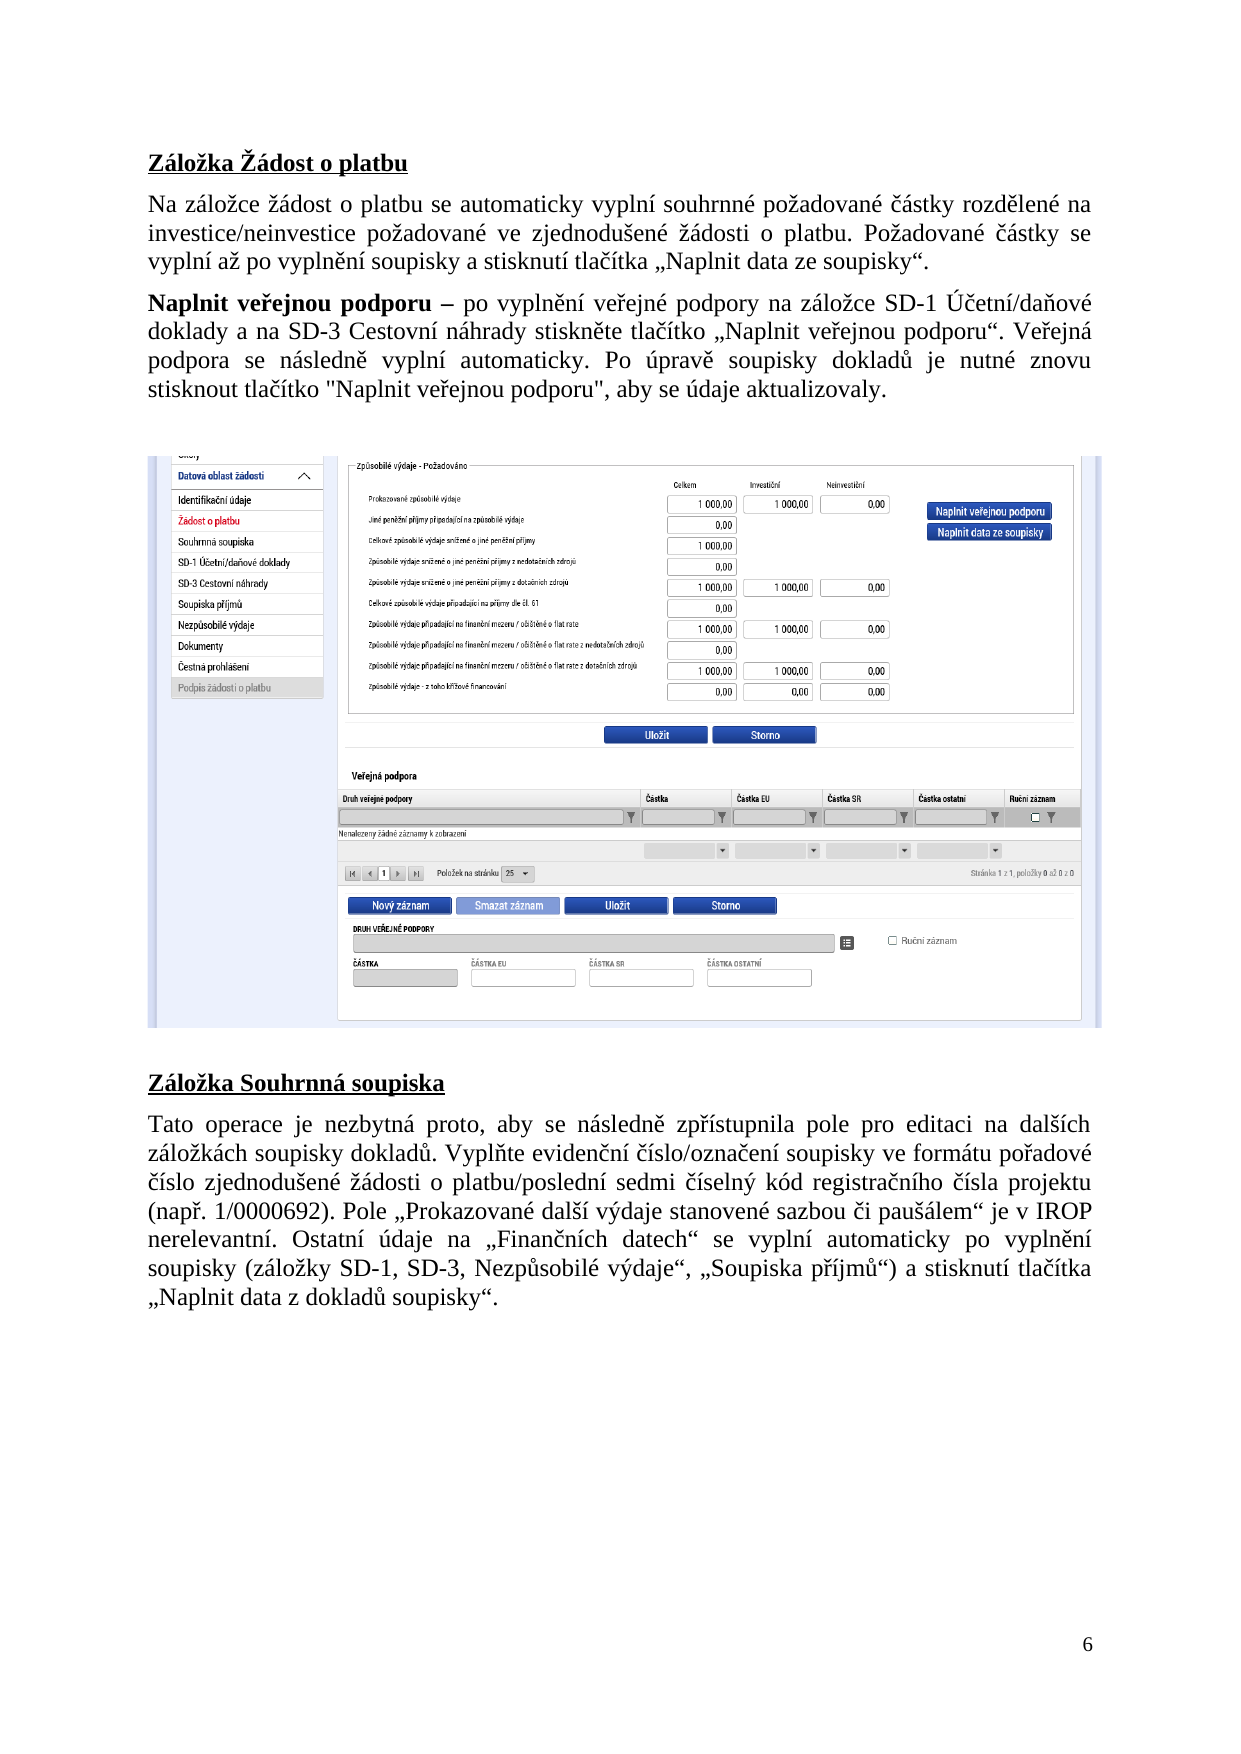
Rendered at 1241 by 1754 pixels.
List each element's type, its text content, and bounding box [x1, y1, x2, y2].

text Na záložce žádost o platbu se automaticky vyplní souhrnné požadované částky rozdělené na investice/neinvestice požadované ve zjednodušené žádosti o platbu. Požadované částky se vyplní až po vyplnění soupisky a stisknutí tlačítka „Naplnit data ze soupisky“. [148, 189, 1092, 275]
subtitle Záložka Souhrnná soupiska [148, 1068, 1092, 1097]
subtitle Záložka Žádost o platbu [148, 148, 1092, 176]
text Naplnit veřejnou podporu – po vyplnění veřejné podpory na záložce SD-1 Účetní/daňové doklady a na SD-3 Cestovní náhrady stiskněte tlačítko „Naplnit veřejnou podporu“. Veřejná podpora se následně vyplní automaticky. Po úpravě soupisky dokladů je nutné znovu stisknout tlačítko "Naplnit veřejnou podporu", aby se údaje aktualizovaly. [148, 288, 1092, 403]
picture [147, 456, 1102, 1028]
text Tato operace je nezbytná proto, aby se následně zpřístupnila pole pro editaci na dalších záložkách soupisky dokladů. Vyplňte evidenční číslo/označení soupisky ve formátu pořadové číslo zjednodušené žádosti o platbu/poslední sedmi číselný kód registračního čísla projektu (např. 1/0000692). Pole „Prokazované další výdaje stanovené sazbou či paušálem“ je v IROP nerelevantní. Ostatní údaje na „Finančních datech“ se vyplní automaticky po vyplnění soupisky (záložky SD-1, SD-3, Nezpůsobilé výdaje“, „Soupiska příjmů“) a stisknutí tlačítka „Naplnit data z dokladů soupisky“. [148, 1109, 1092, 1311]
